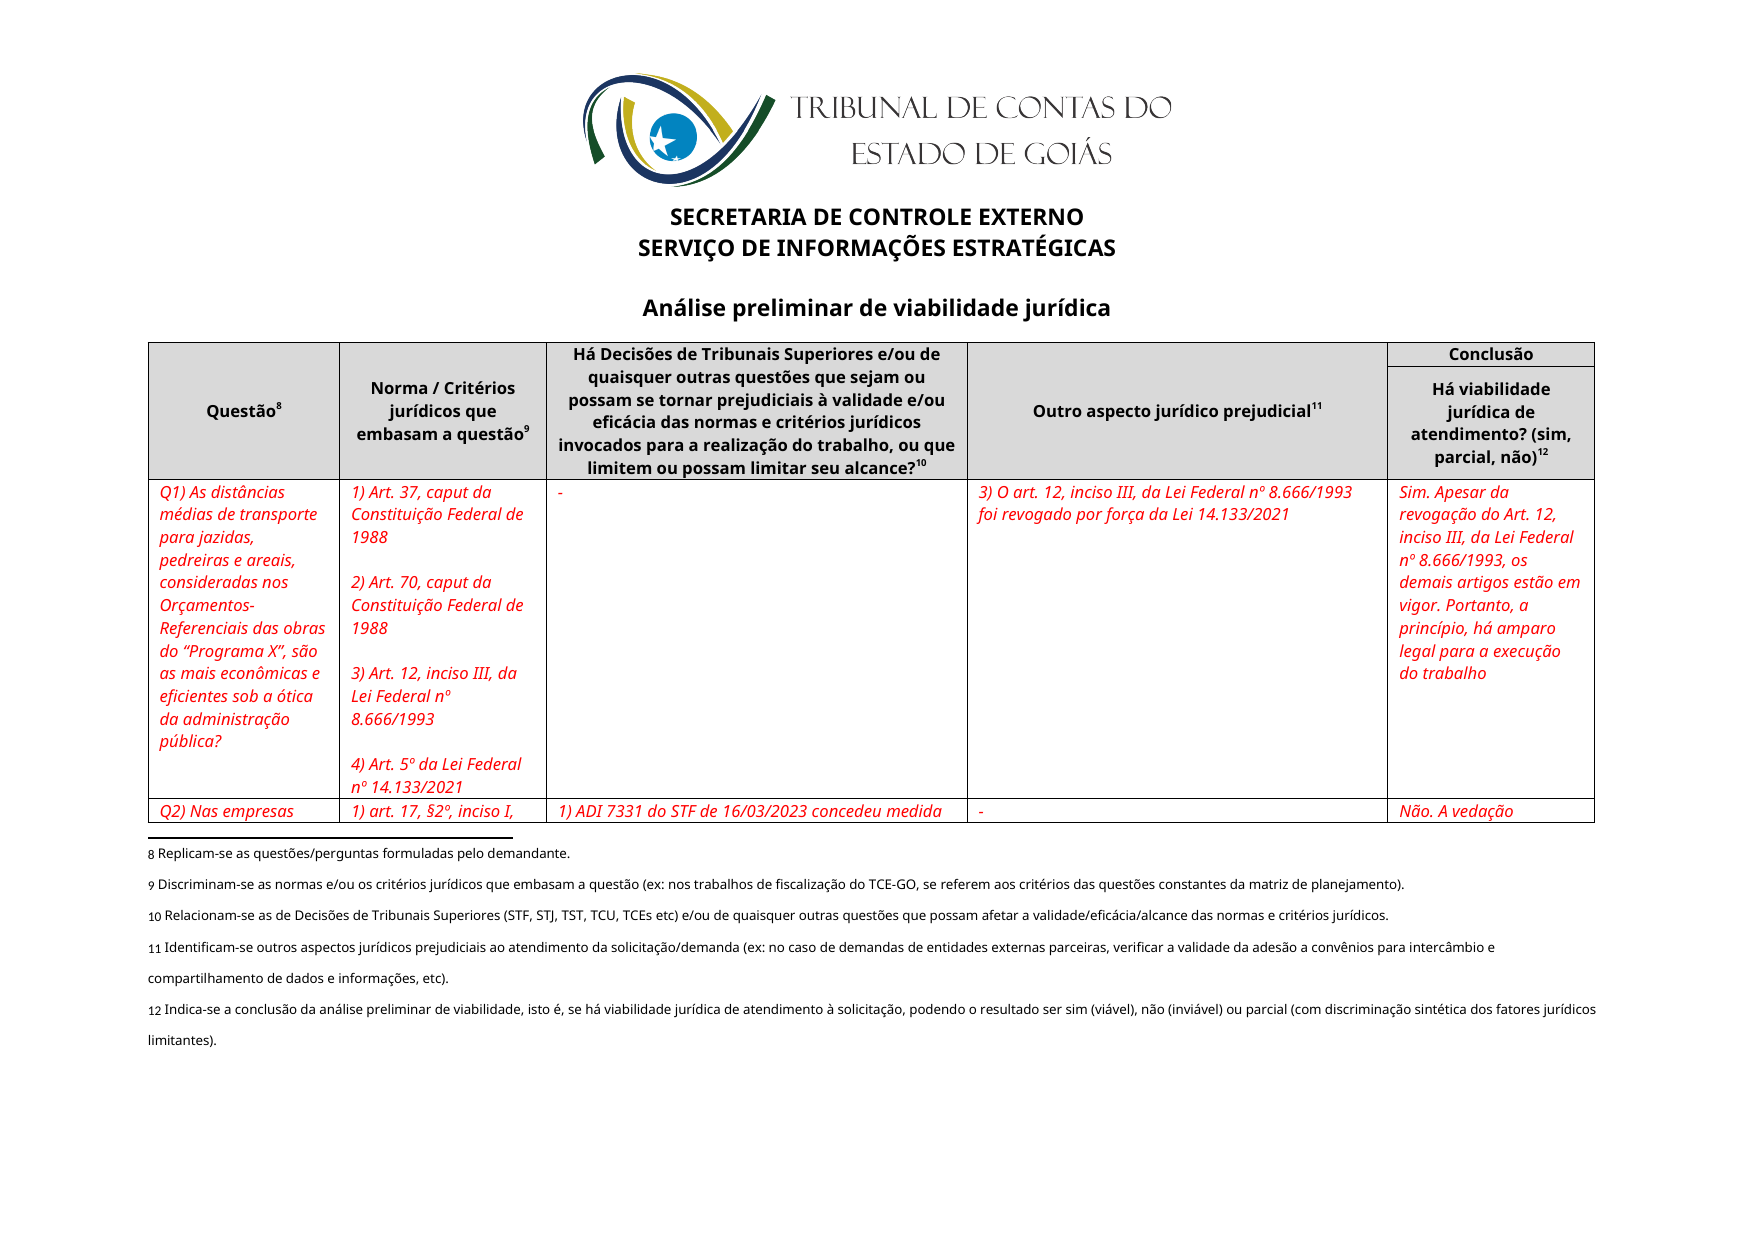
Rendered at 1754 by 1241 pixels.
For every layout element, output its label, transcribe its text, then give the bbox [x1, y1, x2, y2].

table_cell 3) O art. 12, inciso III, da Lei Federal nº 8.666/1993 foi revogado por força da Lei 14.133/2021 [968, 480, 1387, 798]
table_cell - [547, 480, 967, 798]
table_header Outro aspecto jurídico prejudicial [968, 343, 1387, 479]
text Análise preliminar de viabilidade jurídica [148, 291, 1606, 323]
picture [582, 73, 1172, 187]
table_cell - [968, 799, 1387, 822]
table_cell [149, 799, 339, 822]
table_cell 1) art. 17, §2º, inciso I, da Lei Federal nº 13.303/2016 [340, 799, 546, 822]
table_header Há Decisões de Tribunais Superiores e/ou de quaisquer outras questões que sejam ou possam se tornar prejudiciais à validade e/ou eficácia das normas e critérios jurídicos invocados para a realização do trabalho, ou que limitem ou possam limitar seu alcance? [547, 343, 967, 479]
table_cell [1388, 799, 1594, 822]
table_cell Sim. Apesar da revogação do Art. 12, inciso III, da Lei Federal nº 8.666/1993, os demais artigos estão em vigor. Portanto, a princípio, há amparo legal para a execução do trabalho [1388, 480, 1594, 798]
table_header Norma / Critérios jurídicos que embasam a questão [340, 343, 546, 479]
table_cell Q1) As distâncias médias de transporte para jazidas, pedreiras e areais, consideradas nos Orçamentos-Referenciais das obras do “Programa X”, são as mais econômicas e eficientes sob a ótica da administração pública? [149, 480, 339, 798]
table_header Conclusão [1388, 343, 1594, 366]
table_cell Há viabilidade jurídica de atendimento? (sim, parcial, não) [1388, 367, 1594, 479]
table_cell 1) Art. 37, caput da Constituição Federal de 1988 2) Art. 70, caput da Constituição Federal de 1988 3) Art. 12, inciso III, da Lei Federal nº 8.666/1993 4) Art. 5º da Lei Federal nº 14.133/2021 [340, 480, 546, 798]
table_header Questão [149, 343, 339, 479]
